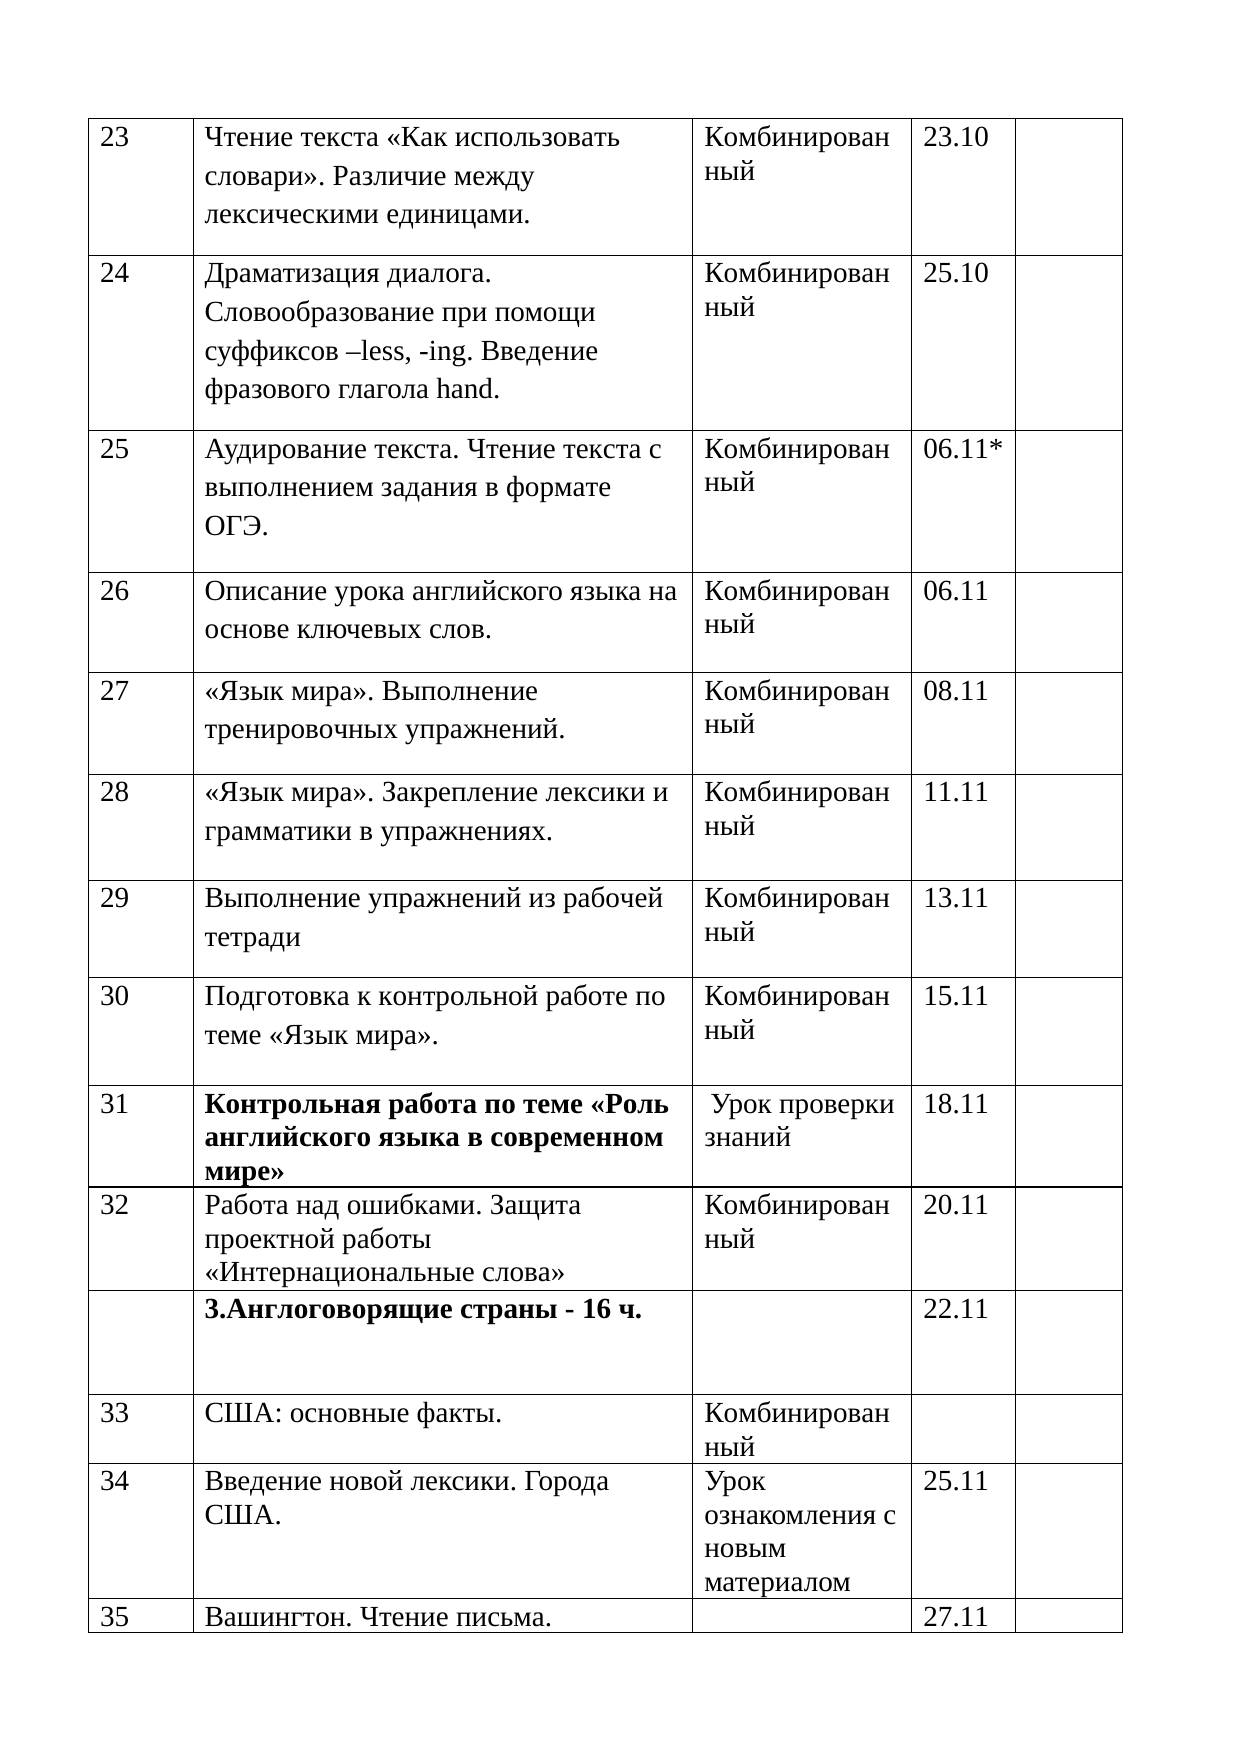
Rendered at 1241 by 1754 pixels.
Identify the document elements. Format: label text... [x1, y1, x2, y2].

table_cell Работа над ошибками. Защита проектной работы «Интернациональные слова» [194, 1188, 692, 1290]
table_cell [1016, 881, 1122, 977]
table_cell 18.11 [912, 1086, 1015, 1186]
table_cell 23.10 [912, 119, 1015, 254]
table_cell Комбинирован ный [693, 673, 911, 773]
table_cell 08.11 [912, 673, 1015, 773]
table_cell 3.Англоговорящие страны - 16 ч. [194, 1291, 692, 1394]
table_cell Комбинирован ный [693, 256, 911, 430]
table_cell 11.11 [912, 775, 1015, 879]
table_cell [1016, 573, 1122, 672]
table_cell Урок ознакомления с новым материалом [693, 1464, 911, 1598]
table_cell 26 [89, 573, 193, 672]
table_cell [1016, 1599, 1122, 1632]
table_cell [1016, 431, 1122, 572]
table_cell 25.11 [912, 1464, 1015, 1598]
table_cell 35 [89, 1599, 193, 1632]
table_cell 33 [89, 1395, 193, 1462]
table_cell [1016, 1464, 1122, 1598]
table_cell 06.11 [912, 573, 1015, 672]
table_cell [912, 1395, 1015, 1462]
table_cell 25 [89, 431, 193, 572]
table_cell 24 [89, 256, 193, 430]
table_cell Вашингтон. Чтение письма. [194, 1599, 692, 1632]
table_cell [693, 1291, 911, 1394]
table_cell 30 [89, 978, 193, 1085]
table_cell [1016, 1291, 1122, 1394]
table_cell 29 [89, 881, 193, 977]
table_cell 27.11 [912, 1599, 1015, 1632]
table_cell 32 [89, 1188, 193, 1290]
table_cell 15.11 [912, 978, 1015, 1085]
table_cell Аудирование текста. Чтение текста с выполнением задания в формате ОГЭ. [194, 431, 692, 572]
table_cell Комбинирован ный [693, 1395, 911, 1462]
table_cell Комбинирован ный [693, 775, 911, 879]
table_cell Комбинирован ный [693, 1188, 911, 1290]
table_cell [1016, 775, 1122, 879]
table_cell Выполнение упражнений из рабочей тетради [194, 881, 692, 977]
table_cell 22.11 [912, 1291, 1015, 1394]
table_cell 20.11 [912, 1188, 1015, 1290]
table_cell [1016, 978, 1122, 1085]
table_cell «Язык мира». Закрепление лексики и грамматики в упражнениях. [194, 775, 692, 879]
table_cell Описание урока английского языка на основе ключевых слов. [194, 573, 692, 672]
table_cell [1016, 119, 1122, 254]
table_cell 34 [89, 1464, 193, 1598]
table_cell Контрольная работа по теме «Роль английского языка в современном мире» [194, 1086, 692, 1186]
table_cell 06.11* [912, 431, 1015, 572]
table_cell [1016, 256, 1122, 430]
table_cell [1016, 1086, 1122, 1186]
table_cell Комбинирован ный [693, 119, 911, 254]
table_cell 25.10 [912, 256, 1015, 430]
table_cell 27 [89, 673, 193, 773]
table_cell Комбинирован ный [693, 881, 911, 977]
table_cell 28 [89, 775, 193, 879]
table_cell Введение новой лексики. Города США. [194, 1464, 692, 1598]
table_cell [1016, 1188, 1122, 1290]
table_cell 31 [89, 1086, 193, 1186]
table_cell Урок проверки знаний [693, 1086, 911, 1186]
table_cell 13.11 [912, 881, 1015, 977]
table_cell Чтение текста «Как использовать словари». Различие между лексическими единицами. [194, 119, 692, 254]
table_cell Комбинирован ный [693, 978, 911, 1085]
table_cell [693, 1599, 911, 1632]
table_cell Драматизация диалога. Словообразование при помощи суффиксов –less, -ing. Введение фразового глагола hand. [194, 256, 692, 430]
table_cell Подготовка к контрольной работе по теме «Язык мира». [194, 978, 692, 1085]
table_cell [1016, 673, 1122, 773]
table_cell 23 [89, 119, 193, 254]
table_cell Комбинирован ный [693, 573, 911, 672]
table_cell «Язык мира». Выполнение тренировочных упражнений. [194, 673, 692, 773]
table_cell [1016, 1395, 1122, 1462]
table_cell [89, 1291, 193, 1394]
table_cell Комбинирован ный [693, 431, 911, 572]
table_cell США: основные факты. [194, 1395, 692, 1462]
